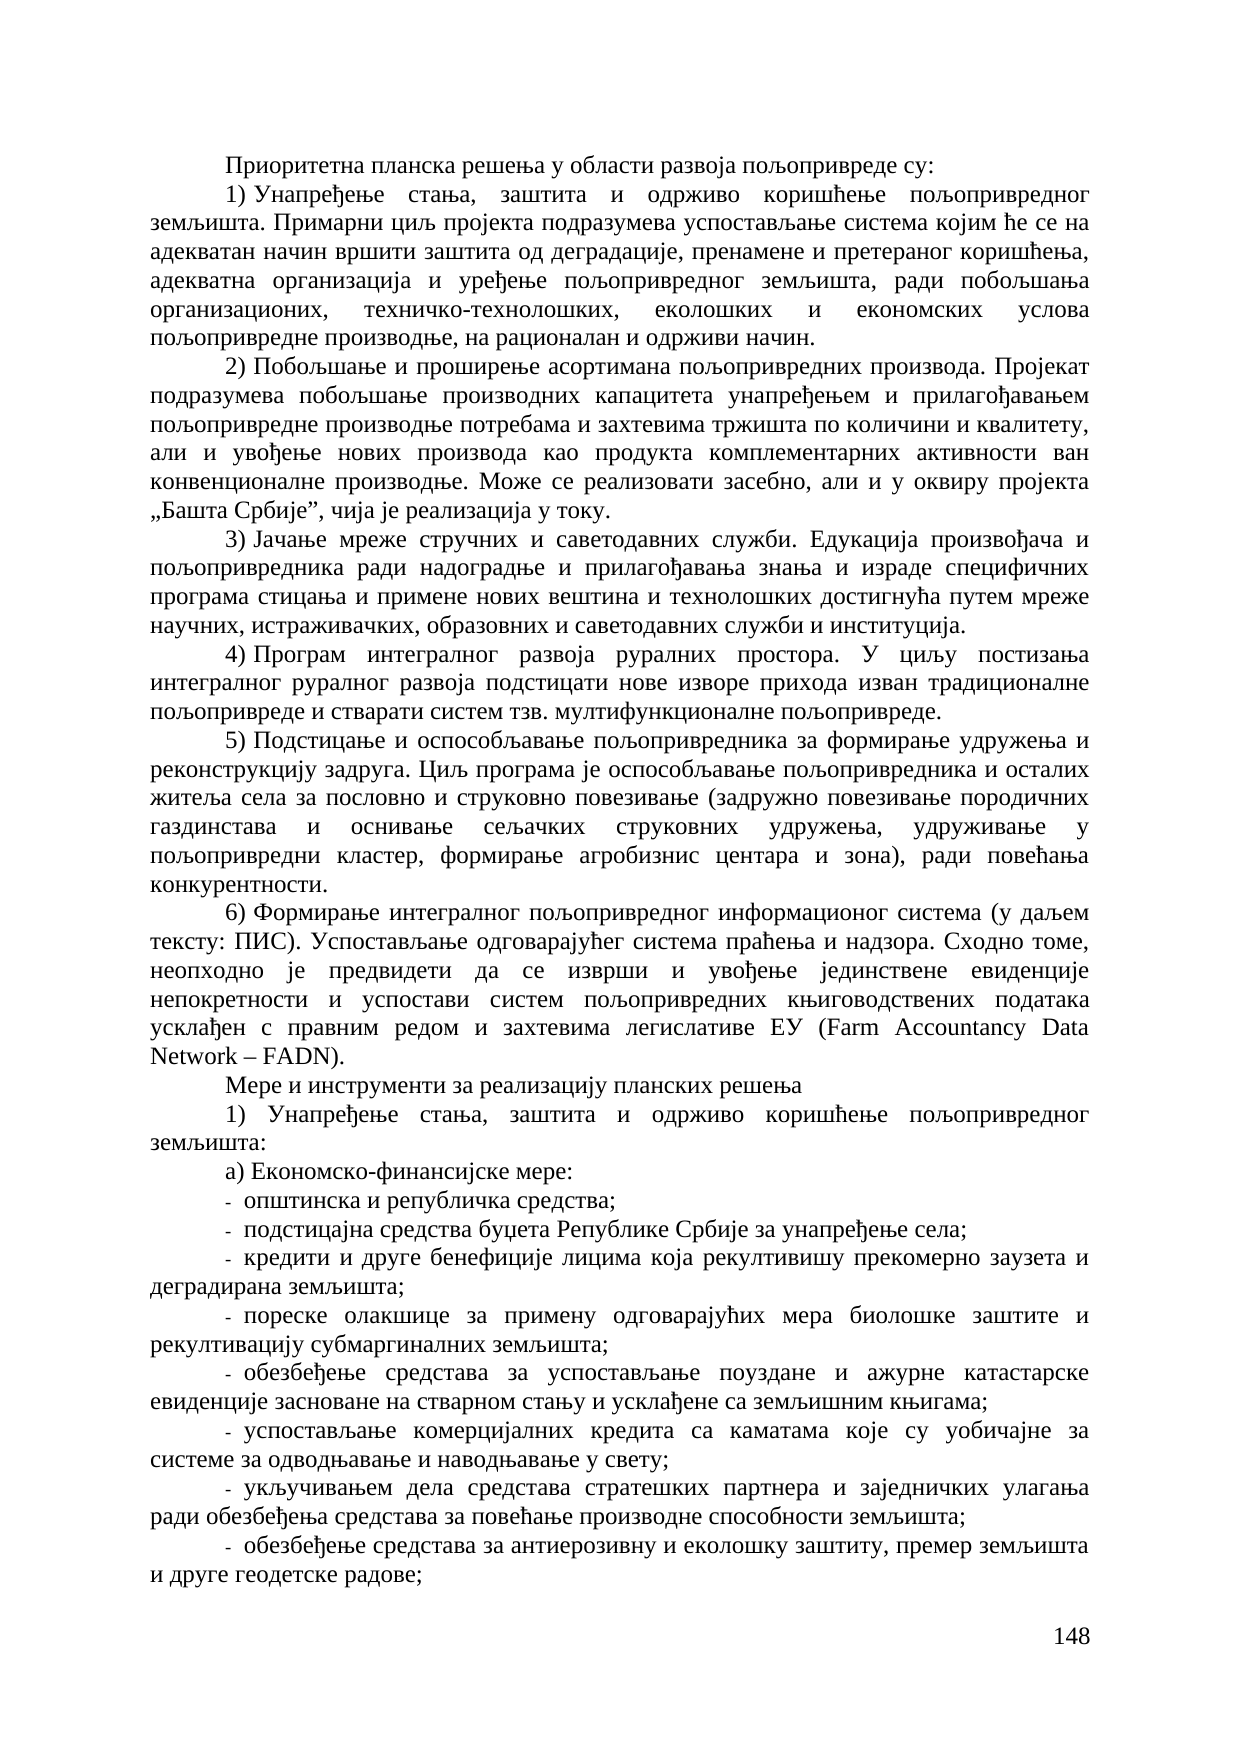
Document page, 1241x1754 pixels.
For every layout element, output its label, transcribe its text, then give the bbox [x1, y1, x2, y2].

list укључивањем дела средстава стратешких партнера и заједничких улагања ради обезбеђења средстава за повећање производне способности земљишта; [150, 1472, 1090, 1530]
list обезбеђење средстава за антиерозивну и еколошку заштиту, премер земљишта и друге геодетске радове; [150, 1530, 1090, 1587]
list подстицајна средства буџета Републике Србије за унапређење села; [150, 1214, 1090, 1242]
list обезбеђење средстава за успостављање поуздане и ажурне катастарске евиденције засноване на стварном стању и усклађене са земљишним књигама; [150, 1357, 1090, 1415]
text Приоритетна планска решења у области развоја пољопривреде су: [150, 150, 1090, 179]
list Програм интегралног развоја руралних простора. У циљу постизања интегралног руралног развоја подстицати нове изворе прихода изван традиционалне пољопривреде и стварати систем тзв. мултифункционалне пољопривреде. [150, 639, 1090, 725]
list Јачање мреже стручних и саветодавних служби. Едукација произвођача и пољопривредника ради надоградње и прилагођавања знања и израде специфичних програма стицања и примене нових вештина и технолошких достигнућа путем мреже научних, истраживачких, образовних и саветодавних служби и институција. [150, 524, 1090, 639]
list општинска и републичка средства; [150, 1185, 1090, 1214]
text а) Економско-финансијске мере: [150, 1156, 1090, 1185]
list Подстицање и оспособљавање пољопривредника за формирање удружења и реконструкцију задруга. Циљ програма је оспособљавање пољопривредника и осталих житеља села за пословно и струковно повезивање (задружно повезивање породичних газдинстава и оснивање сељачких струковних удружења, удруживање у пољопривредни кластер, формирање агробизнис центара и зона), ради повећања конкурентности. [150, 725, 1090, 897]
list пореске олакшице за примену одговарајућих мера биолошке заштите и рекултивацију субмаргиналних земљишта; [150, 1300, 1090, 1357]
list успостављање комерцијалних кредита са каматама које су уобичајне за системе за одводњавање и наводњавање у свету; [150, 1415, 1090, 1472]
text Мере и инструменти за реализацију планских решења [150, 1070, 1090, 1099]
list Побољшање и проширење асортимана пољопривредних производа. Пројекат подразумева побољшање производних капацитета унапређењем и прилагођавањем пољопривредне производње потребама и захтевима тржишта по количини и квалитету, али и увођење нових производа као продукта комплементарних активности ван конвенционалне производње. Може се реализовати засебно, али и у оквиру пројекта „Башта Србије”, чија је реализација у току. [150, 351, 1090, 524]
list Унапређење стања, заштита и одрживо коришћење пољопривредног земљишта. Примарни циљ пројекта подразумева успостављање система којим ће се на адекватан начин вршити заштита од деградације, пренамене и претераног коришћења, адекватна организација и уређење пољопривредног земљишта, ради побољшања организационих, техничко-технолошких, еколошких и економских услова пољопривредне производње, на рационалан и одрживи начин. [150, 179, 1090, 351]
text 1) Унапређење стања, заштита и одрживо коришћење пољопривредног земљишта: [150, 1099, 1090, 1156]
list Формирање интегралног пољопривредног информационог система (у даљем тексту: ПИС). Успостављање одговарајућег система праћења и надзора. Сходно томе, неопходно је предвидети да се изврши и увођење јединствене евиденције непокретности и успостави систем пољопривредних књиговодствених података усклађен с правним редом и захтевима легислативе ЕУ (Farm Accountancy Data Network – FADN). [150, 897, 1090, 1070]
list кредити и друге бенефиције лицима која рекултивишу прекомерно заузета и деградирана земљишта; [150, 1242, 1090, 1300]
